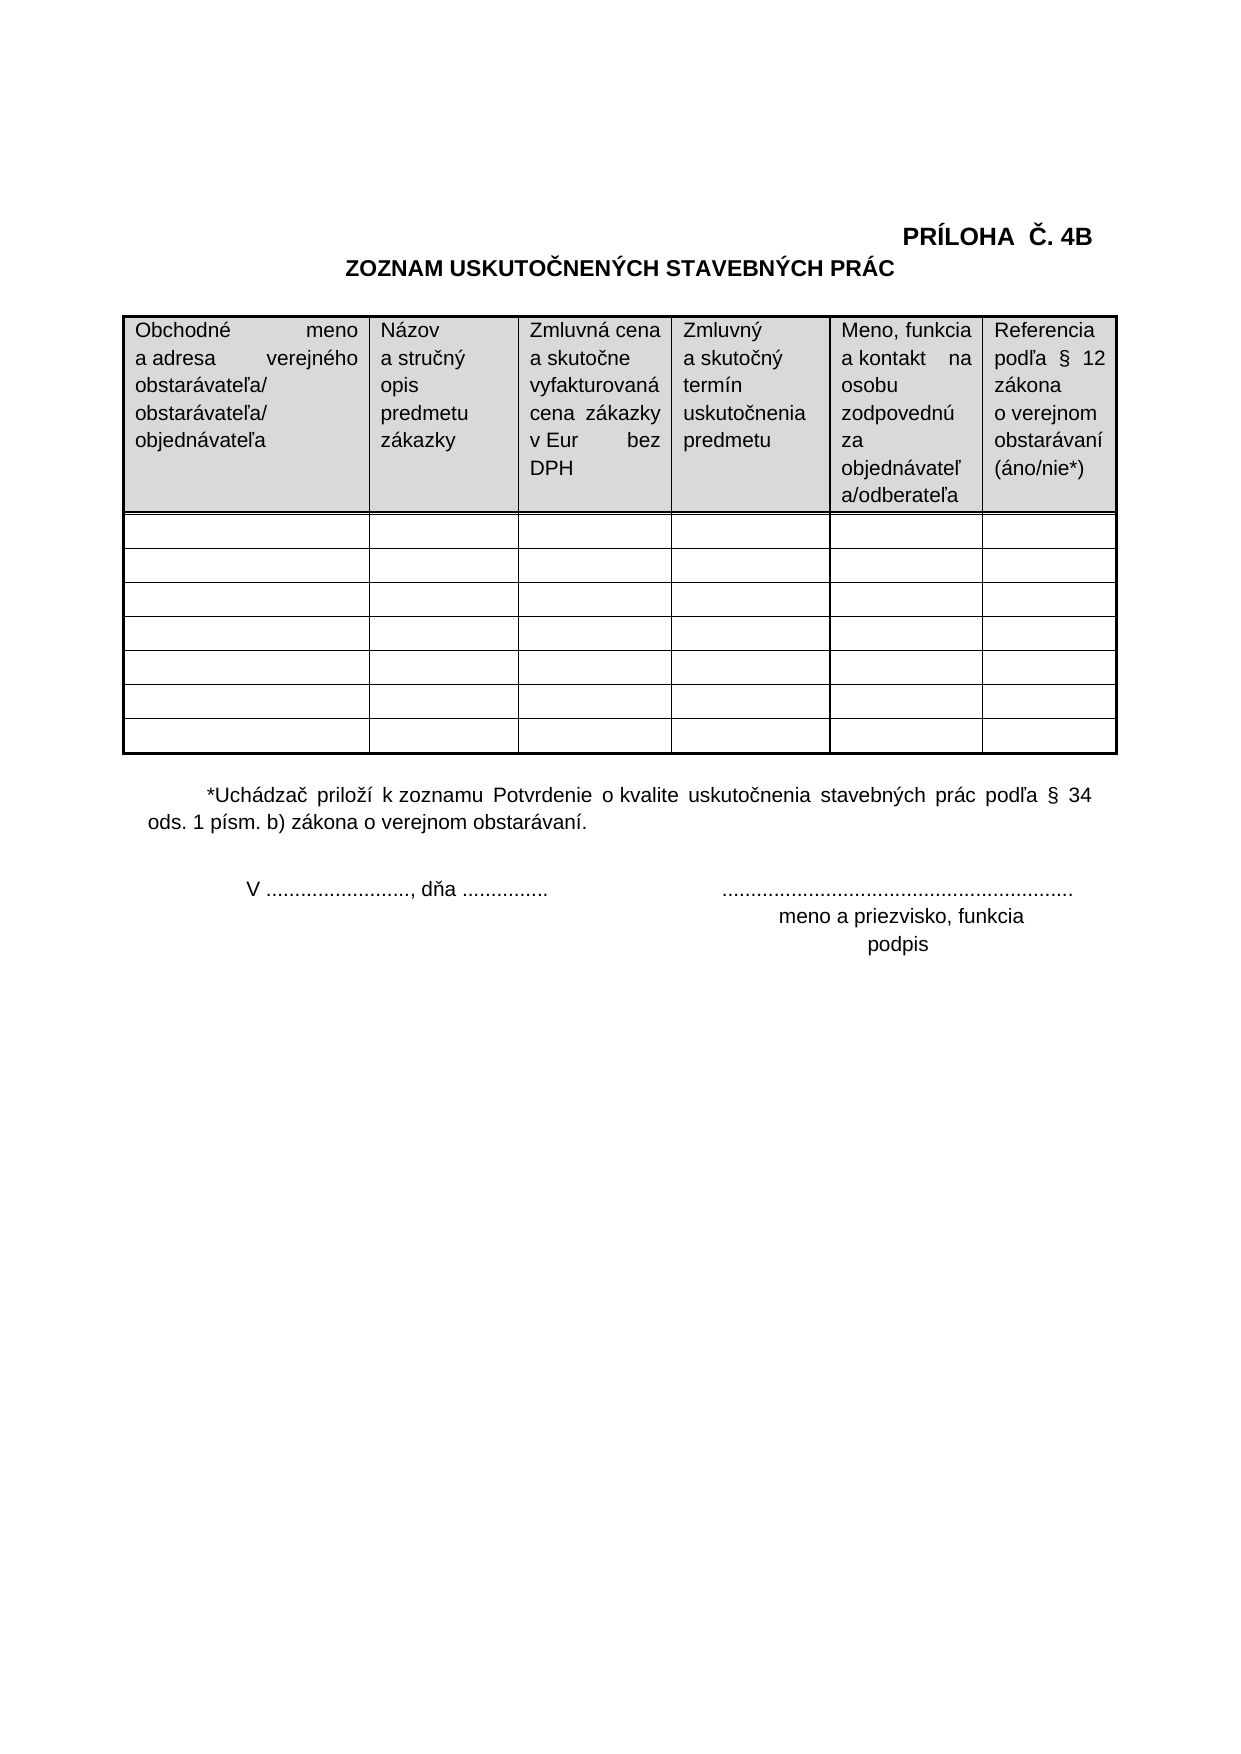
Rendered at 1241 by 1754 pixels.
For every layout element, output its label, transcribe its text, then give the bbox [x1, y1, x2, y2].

table_cell [125, 651, 369, 684]
table_cell [983, 685, 1115, 718]
table_cell [672, 651, 829, 684]
table_cell [983, 549, 1115, 582]
table_cell [831, 719, 982, 752]
table_cell [672, 617, 829, 650]
table_cell [831, 549, 982, 582]
table_cell [370, 617, 518, 650]
table_cell [672, 583, 829, 616]
table_cell [831, 583, 982, 616]
text Zoznam uskutočnených stavebných prác [148, 254, 1093, 281]
table_cell [519, 515, 671, 547]
text Príloha č. 4B [148, 222, 1093, 250]
table_cell [672, 719, 829, 752]
table_cell [125, 719, 369, 752]
table_cell [672, 515, 829, 547]
table_cell [125, 515, 369, 547]
table_cell [831, 515, 982, 547]
table_cell [519, 651, 671, 684]
table_cell [983, 651, 1115, 684]
table_cell [519, 549, 671, 582]
table_header Meno, funkcia a kontakt na osobu zodpovednú za objednávateľa/odberateľa [831, 318, 982, 511]
table_header Názov a stručný opis predmetu zákazky [370, 318, 518, 511]
table_cell [125, 583, 369, 616]
table_cell [370, 515, 518, 547]
table_cell [672, 549, 829, 582]
table_header Zmluvný a skutočný termín uskutočnenia predmetu [672, 318, 829, 511]
table_header ............................................................. meno a priezvisko, funkcia podpis [647, 871, 1149, 1033]
table_header Obchodné meno a adresa verejného obstarávateľa/ obstarávateľa/ objednávateľa [125, 318, 369, 511]
table_cell [519, 685, 671, 718]
table_cell [125, 685, 369, 718]
table_cell [519, 617, 671, 650]
table_cell [370, 719, 518, 752]
table_cell [983, 515, 1115, 547]
table_cell [831, 685, 982, 718]
table_cell [370, 549, 518, 582]
table_cell [519, 719, 671, 752]
table_cell [370, 651, 518, 684]
table_cell [983, 719, 1115, 752]
table_cell [831, 617, 982, 650]
table_cell [672, 685, 829, 718]
table_header V ........................., dňa ............... [148, 871, 647, 1033]
text *Uchádzač priloží k zoznamu Potvrdenie o kvalite uskutočnenia stavebných prác podľa § 34 ods. 1 písm. b) zákona o verejnom obstarávaní. [148, 782, 1093, 834]
table_cell [983, 583, 1115, 616]
table_cell [519, 583, 671, 616]
table_header Referencia podľa § 12 zákona o verejnom obstarávaní (áno/nie*) [983, 318, 1115, 511]
table_cell [125, 617, 369, 650]
table_cell [831, 651, 982, 684]
table_cell [983, 617, 1115, 650]
table_header Zmluvná cena a skutočne vyfakturovaná cena zákazky v Eur bez DPH [519, 318, 671, 511]
table_cell [370, 685, 518, 718]
table_cell [370, 583, 518, 616]
table_cell [125, 549, 369, 582]
